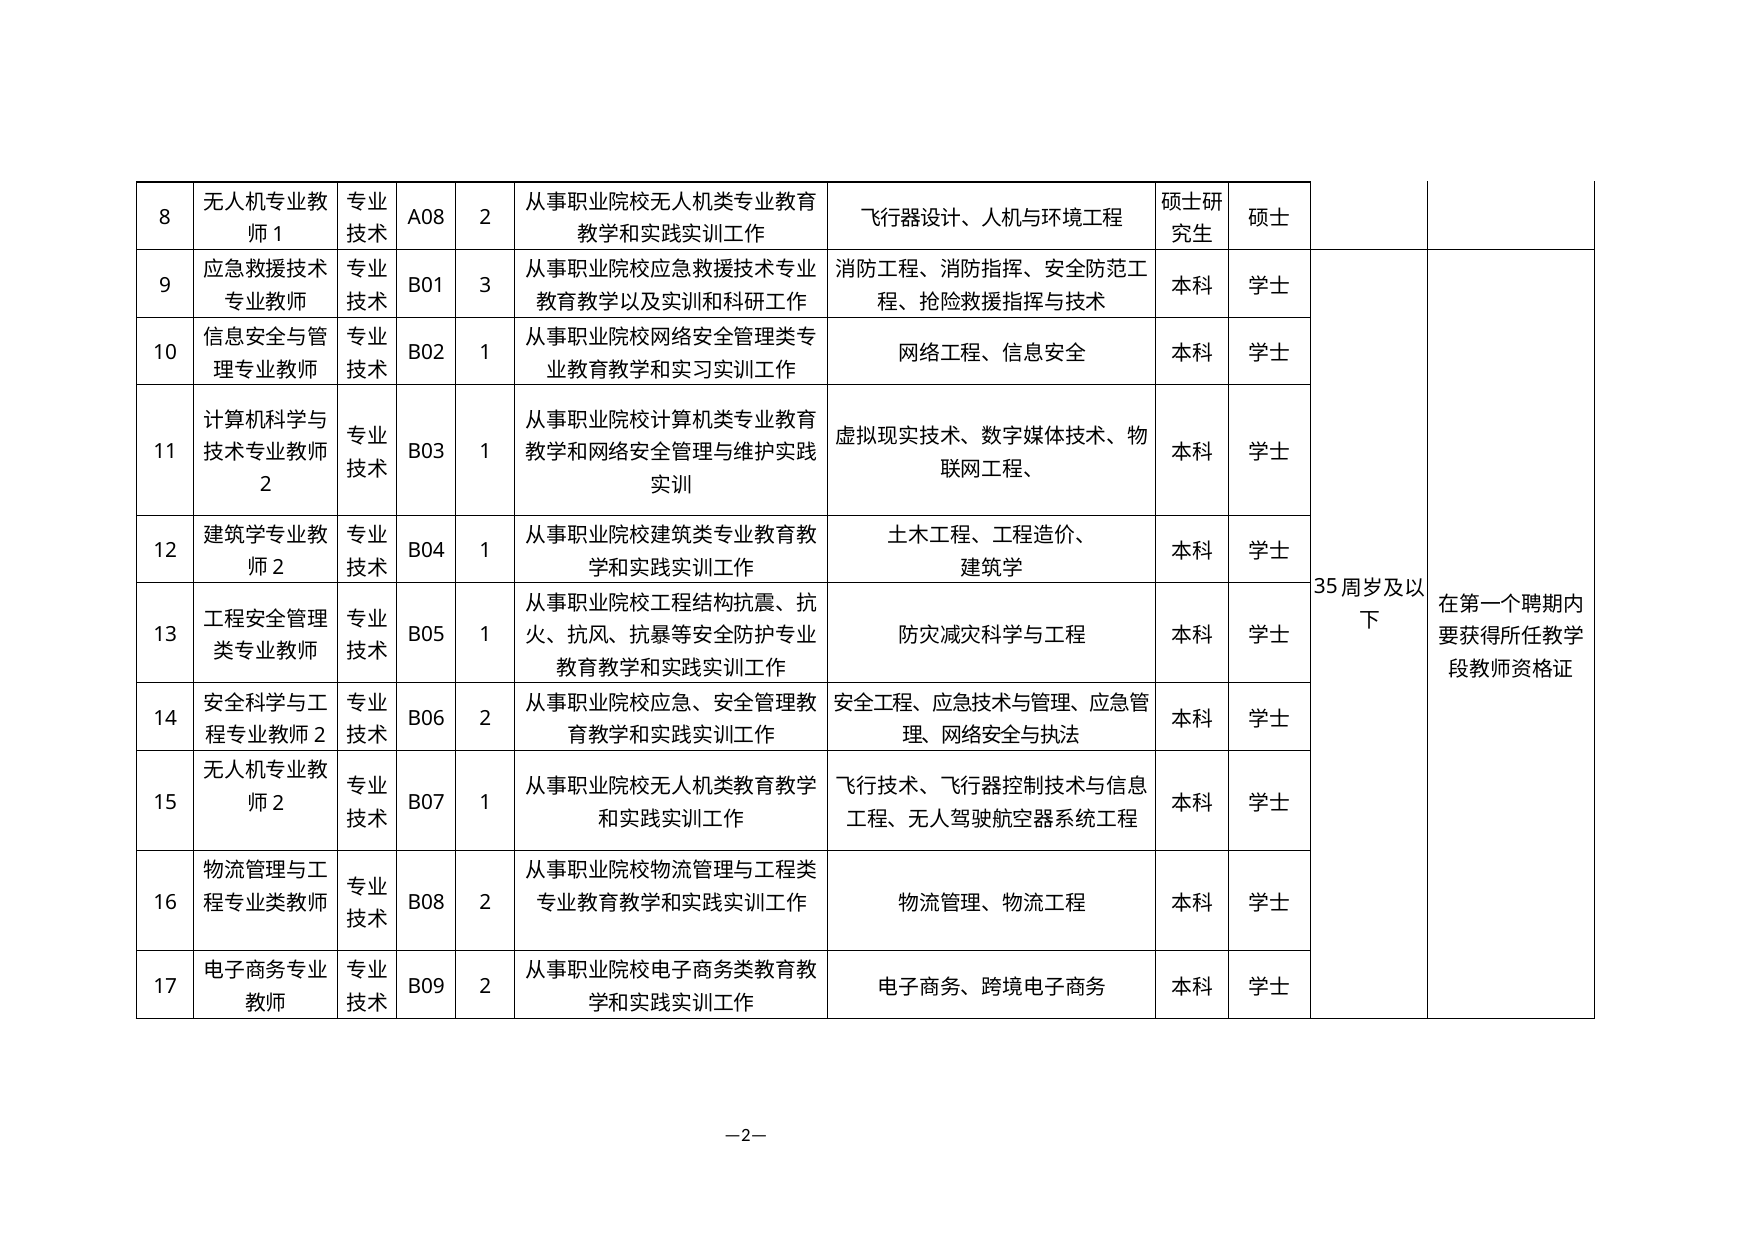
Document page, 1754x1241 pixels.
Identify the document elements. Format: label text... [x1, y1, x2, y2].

table_cell 从事职业院校网络安全管理类专业教育教学和实习实训工作 [515, 318, 827, 384]
table_cell 工程安全管理类专业教师 [194, 583, 337, 682]
table_cell 专业技术 [338, 385, 396, 514]
table_cell 本科 [1156, 851, 1228, 950]
table_cell 学士 [1229, 385, 1310, 514]
table_cell A08 [397, 183, 455, 249]
table_cell 学士 [1229, 951, 1310, 1018]
table_cell 1 [456, 751, 514, 850]
table_cell 专业技术 [338, 318, 396, 384]
table_cell 2 [456, 683, 514, 750]
table_cell 物流管理、物流工程 [828, 851, 1155, 950]
table_cell 3 [456, 250, 514, 317]
table_cell 网络工程、信息安全 [828, 318, 1155, 384]
table_cell 安全工程、应急技术与管理、应急管理、网络安全与执法 [828, 683, 1155, 750]
table_cell 从事职业院校无人机类专业教育教学和实践实训工作 [515, 183, 827, 249]
table_cell 从事职业院校应急、安全管理教育教学和实践实训工作 [515, 683, 827, 750]
table_cell 本科 [1156, 583, 1228, 682]
table_cell 学士 [1229, 583, 1310, 682]
table_cell 土木工程、工程造价、 建筑学 [828, 516, 1155, 582]
table_cell 安全科学与工程专业教师2 [194, 683, 337, 750]
table_cell 本科 [1156, 951, 1228, 1018]
table_cell 从事职业院校建筑类专业教育教学和实践实训工作 [515, 516, 827, 582]
table_cell 专业技术 [338, 951, 396, 1018]
table_cell 学士 [1229, 250, 1310, 317]
table_cell 从事职业院校无人机类教育教学和实践实训工作 [515, 751, 827, 850]
table_cell 物流管理与工程专业类教师 [194, 851, 337, 950]
table_cell 从事职业院校物流管理与工程类专业教育教学和实践实训工作 [515, 851, 827, 950]
table_cell 10 [137, 318, 193, 384]
table_cell B05 [397, 583, 455, 682]
table_cell 学士 [1229, 683, 1310, 750]
table_cell 1 [456, 516, 514, 582]
table_cell B07 [397, 751, 455, 850]
table_cell B09 [397, 951, 455, 1018]
table_cell 学士 [1229, 318, 1310, 384]
table_cell B02 [397, 318, 455, 384]
table_cell 在第一个聘期内要获得所任教学段教师资格证 [1428, 250, 1594, 1018]
table_cell 从事职业院校应急救援技术专业教育教学以及实训和科研工作 [515, 250, 827, 317]
table_cell B04 [397, 516, 455, 582]
table_cell 飞行器设计、人机与环境工程 [828, 183, 1155, 249]
table_cell 专业技术 [338, 583, 396, 682]
table_cell 本科 [1156, 385, 1228, 514]
table_cell 11 [137, 385, 193, 514]
table_cell 本科 [1156, 318, 1228, 384]
table_cell 无人机专业教师1 [194, 183, 337, 249]
table_cell 2 [456, 183, 514, 249]
table_cell 9 [137, 250, 193, 317]
table_cell 专业技术 [338, 250, 396, 317]
table_cell 1 [456, 318, 514, 384]
table_cell 8 [137, 183, 193, 249]
table_cell 35周岁及以下 [1311, 250, 1427, 1018]
table_cell 1 [456, 385, 514, 514]
table_cell B03 [397, 385, 455, 514]
table_cell B01 [397, 250, 455, 317]
table_cell 电子商务、跨境电子商务 [828, 951, 1155, 1018]
table_cell 专业技术 [338, 851, 396, 950]
table_cell 本科 [1156, 683, 1228, 750]
table_cell 12 [137, 516, 193, 582]
table_cell 14 [137, 683, 193, 750]
table_cell 学士 [1229, 516, 1310, 582]
table_cell B08 [397, 851, 455, 950]
table_cell 15 [137, 751, 193, 850]
table_cell 信息安全与管理专业教师 [194, 318, 337, 384]
table_cell 16 [137, 851, 193, 950]
table_cell 从事职业院校计算机类专业教育教学和网络安全管理与维护实践实训 [515, 385, 827, 514]
table_cell 应急救援技术专业教师 [194, 250, 337, 317]
table_cell 硕士研究生 [1156, 183, 1228, 249]
table_cell 从事职业院校电子商务类教育教学和实践实训工作 [515, 951, 827, 1018]
table_cell 无人机专业教师2 [194, 751, 337, 850]
table_cell B06 [397, 683, 455, 750]
table_cell 虚拟现实技术、数字媒体技术、物联网工程、 [828, 385, 1155, 514]
table_cell 学士 [1229, 851, 1310, 950]
table_cell 防灾减灾科学与工程 [828, 583, 1155, 682]
table_cell 飞行技术、飞行器控制技术与信息工程、无人驾驶航空器系统工程 [828, 751, 1155, 850]
table_cell 本科 [1156, 250, 1228, 317]
table_cell 13 [137, 583, 193, 682]
table_cell 建筑学专业教师2 [194, 516, 337, 582]
table_cell 本科 [1156, 751, 1228, 850]
table_cell 17 [137, 951, 193, 1018]
table_cell 本科 [1156, 516, 1228, 582]
table_cell 学士 [1229, 751, 1310, 850]
table_cell 专业技术 [338, 683, 396, 750]
table_cell 1 [456, 583, 514, 682]
table_cell 电子商务专业教师 [194, 951, 337, 1018]
table_cell 专业技术 [338, 183, 396, 249]
table_cell 专业技术 [338, 516, 396, 582]
table_cell 消防工程、消防指挥、安全防范工程、抢险救援指挥与技术 [828, 250, 1155, 317]
table_cell 硕士 [1229, 183, 1310, 249]
table_cell 专业技术 [338, 751, 396, 850]
table_cell 计算机科学与技术专业教师2 [194, 385, 337, 514]
table_cell 2 [456, 951, 514, 1018]
table_cell 2 [456, 851, 514, 950]
table_cell 从事职业院校工程结构抗震、抗火、抗风、抗暴等安全防护专业教育教学和实践实训工作 [515, 583, 827, 682]
